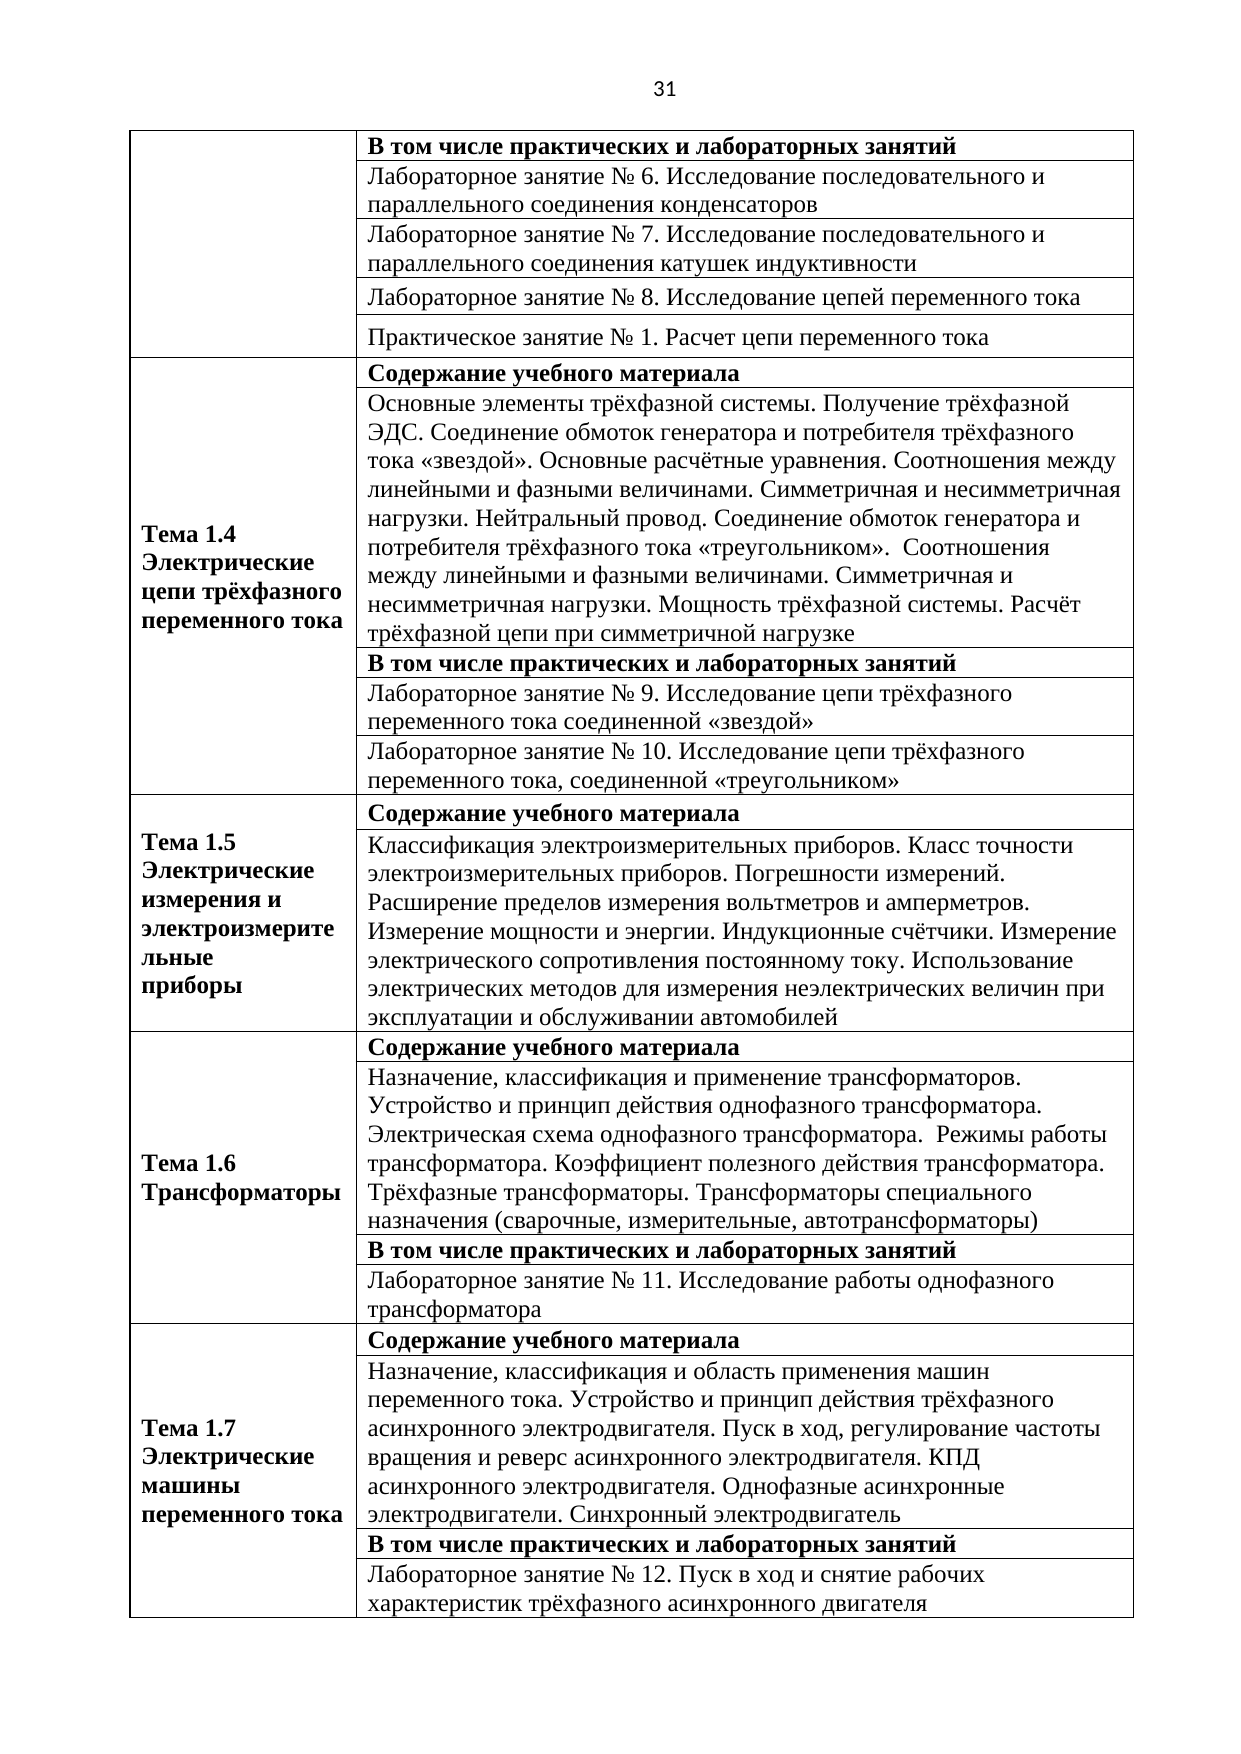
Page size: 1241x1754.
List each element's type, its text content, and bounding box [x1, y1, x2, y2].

table_cell Содержание учебного материала [357, 358, 1133, 387]
table_cell Практическое занятие № 1. Расчет цепи переменного тока [357, 315, 1133, 357]
table_cell Тема 1.5 Электрические измерения и электроизмерительные приборы [131, 795, 356, 1031]
table_cell Лабораторное занятие № 10. Исследование цепи трёхфазного переменного тока, соединенной «треугольником» [357, 736, 1133, 794]
table_cell Содержание учебного материала [357, 1032, 1133, 1061]
table_cell Лабораторное занятие № 9. Исследование цепи трёхфазного переменного тока соединенной «звездой» [357, 678, 1133, 735]
table_cell Лабораторное занятие № 7. Исследование последовательного и параллельного соединения катушек индуктивности [357, 219, 1133, 277]
table_cell В том числе практических и лабораторных занятий [357, 1235, 1133, 1264]
table_cell Лабораторное занятие № 8. Исследование цепей переменного тока [357, 278, 1133, 314]
table_cell Лабораторное занятие № 12. Пуск в ход и снятие рабочих характеристик трёхфазного асинхронного двигателя [357, 1559, 1133, 1617]
table_cell Классификация электроизмерительных приборов. Класс точности электроизмерительных приборов. Погрешности измерений. Расширение пределов измерения вольтметров и амперметров. Измерение мощности и энергии. Индукционные счётчики. Измерение электрического сопротивления постоянному току. Использование электрических методов для измерения неэлектрических величин при эксплуатации и обслуживании автомобилей [357, 830, 1133, 1031]
table_cell Тема 1.7 Электрические машины переменного тока [131, 1324, 356, 1617]
table_cell Содержание учебного материала [357, 795, 1133, 829]
table_cell Основные элементы трёхфазной системы. Получение трёхфазной ЭДС. Соединение обмоток генератора и потребителя трёхфазного тока «звездой». Основные расчётные уравнения. Соотношения между линейными и фазными величинами. Симметричная и несимметричная нагрузки. Нейтральный провод. Соединение обмоток генератора и потребителя трёхфазного тока «треугольником». Соотношения между линейными и фазными величинами. Симметричная и несимметричная нагрузки. Мощность трёхфазной системы. Расчёт трёхфазной цепи при симметричной нагрузке [357, 388, 1133, 647]
table_cell В том числе практических и лабораторных занятий [357, 131, 1133, 160]
table_cell Лабораторное занятие № 6. Исследование последовательного и параллельного соединения конденсаторов [357, 161, 1133, 218]
table_cell Назначение, классификация и область применения машин переменного тока. Устройство и принцип действия трёхфазного асинхронного электродвигателя. Пуск в ход, регулирование частоты вращения и реверс асинхронного электродвигателя. КПД асинхронного электродвигателя. Однофазные асинхронные электродвигатели. Синхронный электродвигатель [357, 1356, 1133, 1528]
table_cell В том числе практических и лабораторных занятий [357, 648, 1133, 677]
table_cell Назначение, классификация и применение трансформаторов. Устройство и принцип действия однофазного трансформатора. Электрическая схема однофазного трансформатора. Режимы работы трансформатора. Коэффициент полезного действия трансформатора. Трёхфазные трансформаторы. Трансформаторы специального назначения (сварочные, измерительные, автотрансформаторы) [357, 1062, 1133, 1234]
table_cell Лабораторное занятие № 11. Исследование работы однофазного трансформатора [357, 1265, 1133, 1323]
table_cell В том числе практических и лабораторных занятий [357, 1529, 1133, 1558]
table_cell Тема 1.4 Электрические цепи трёхфазного переменного тока [131, 358, 356, 794]
table_cell Содержание учебного материала [357, 1324, 1133, 1355]
table_cell Тема 1.6 Трансформаторы [131, 1032, 356, 1323]
